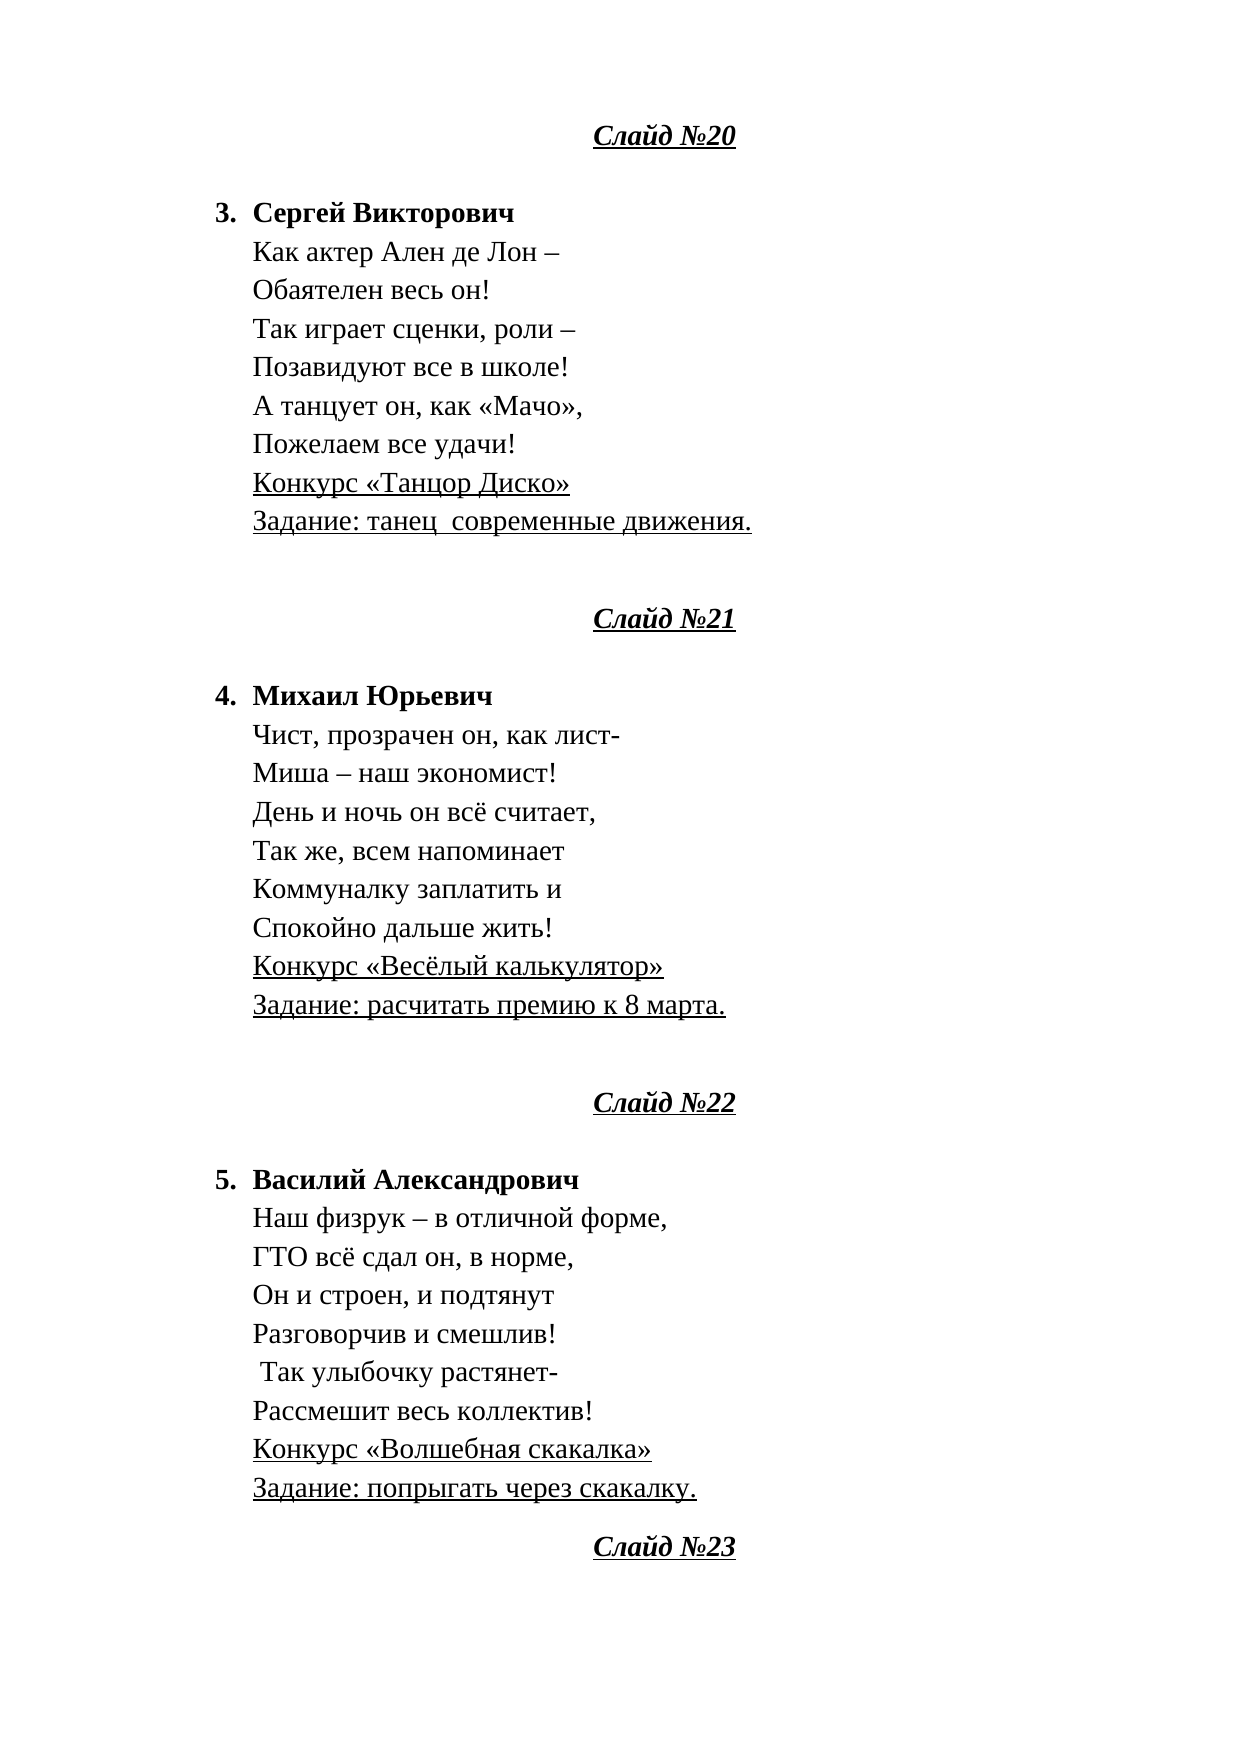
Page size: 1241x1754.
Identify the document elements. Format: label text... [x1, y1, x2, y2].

list Задание: танец современные движения. [252, 503, 1152, 537]
list Позавидуют все в школе! [252, 349, 1152, 383]
list Так же, всем напоминает [252, 833, 1152, 866]
list Так улыбочку растянет- [252, 1354, 1152, 1388]
list Обаятелен весь он! [252, 272, 1152, 306]
text Слайд №22 [177, 1085, 1152, 1118]
list Так играет сценки, роли – [252, 311, 1152, 344]
list Пожелаем все удачи! [252, 426, 1152, 460]
list Миша – наш экономист! [252, 756, 1152, 789]
list Коммуналку заплатить и [252, 871, 1152, 905]
list Чист, прозрачен он, как лист- [252, 717, 1152, 751]
list Разговорчив и смешлив! [252, 1316, 1152, 1349]
list Василий Александрович [215, 1162, 1152, 1195]
list Конкурс «Весёлый калькулятор» [252, 948, 1152, 982]
list Сергей Викторович [215, 195, 1152, 229]
list День и ночь он всё считает, [252, 794, 1152, 828]
list ГТО всё сдал он, в норме, [252, 1239, 1152, 1272]
list Спокойно дальше жить! [252, 910, 1152, 943]
list Рассмешит весь коллектив! [252, 1393, 1152, 1427]
text Слайд №21 [177, 601, 1152, 635]
text Слайд №20 [177, 118, 1152, 152]
list Наш физрук – в отличной форме, [252, 1200, 1152, 1234]
list Как актер Ален де Лон – [252, 234, 1152, 267]
list Он и строен, и подтянут [252, 1277, 1152, 1311]
list А танцует он, как «Мачо», [252, 388, 1152, 421]
list Конкурс «Волшебная скакалка» [252, 1432, 1152, 1465]
list Задание: расчитать премию к 8 марта. [252, 987, 1152, 1020]
list Михаил Юрьевич [215, 678, 1152, 712]
list Конкурс «Танцор Диско» [252, 465, 1152, 498]
list Задание: попрыгать через скакалку. [252, 1470, 1152, 1504]
text Слайд №23 [177, 1529, 1152, 1563]
